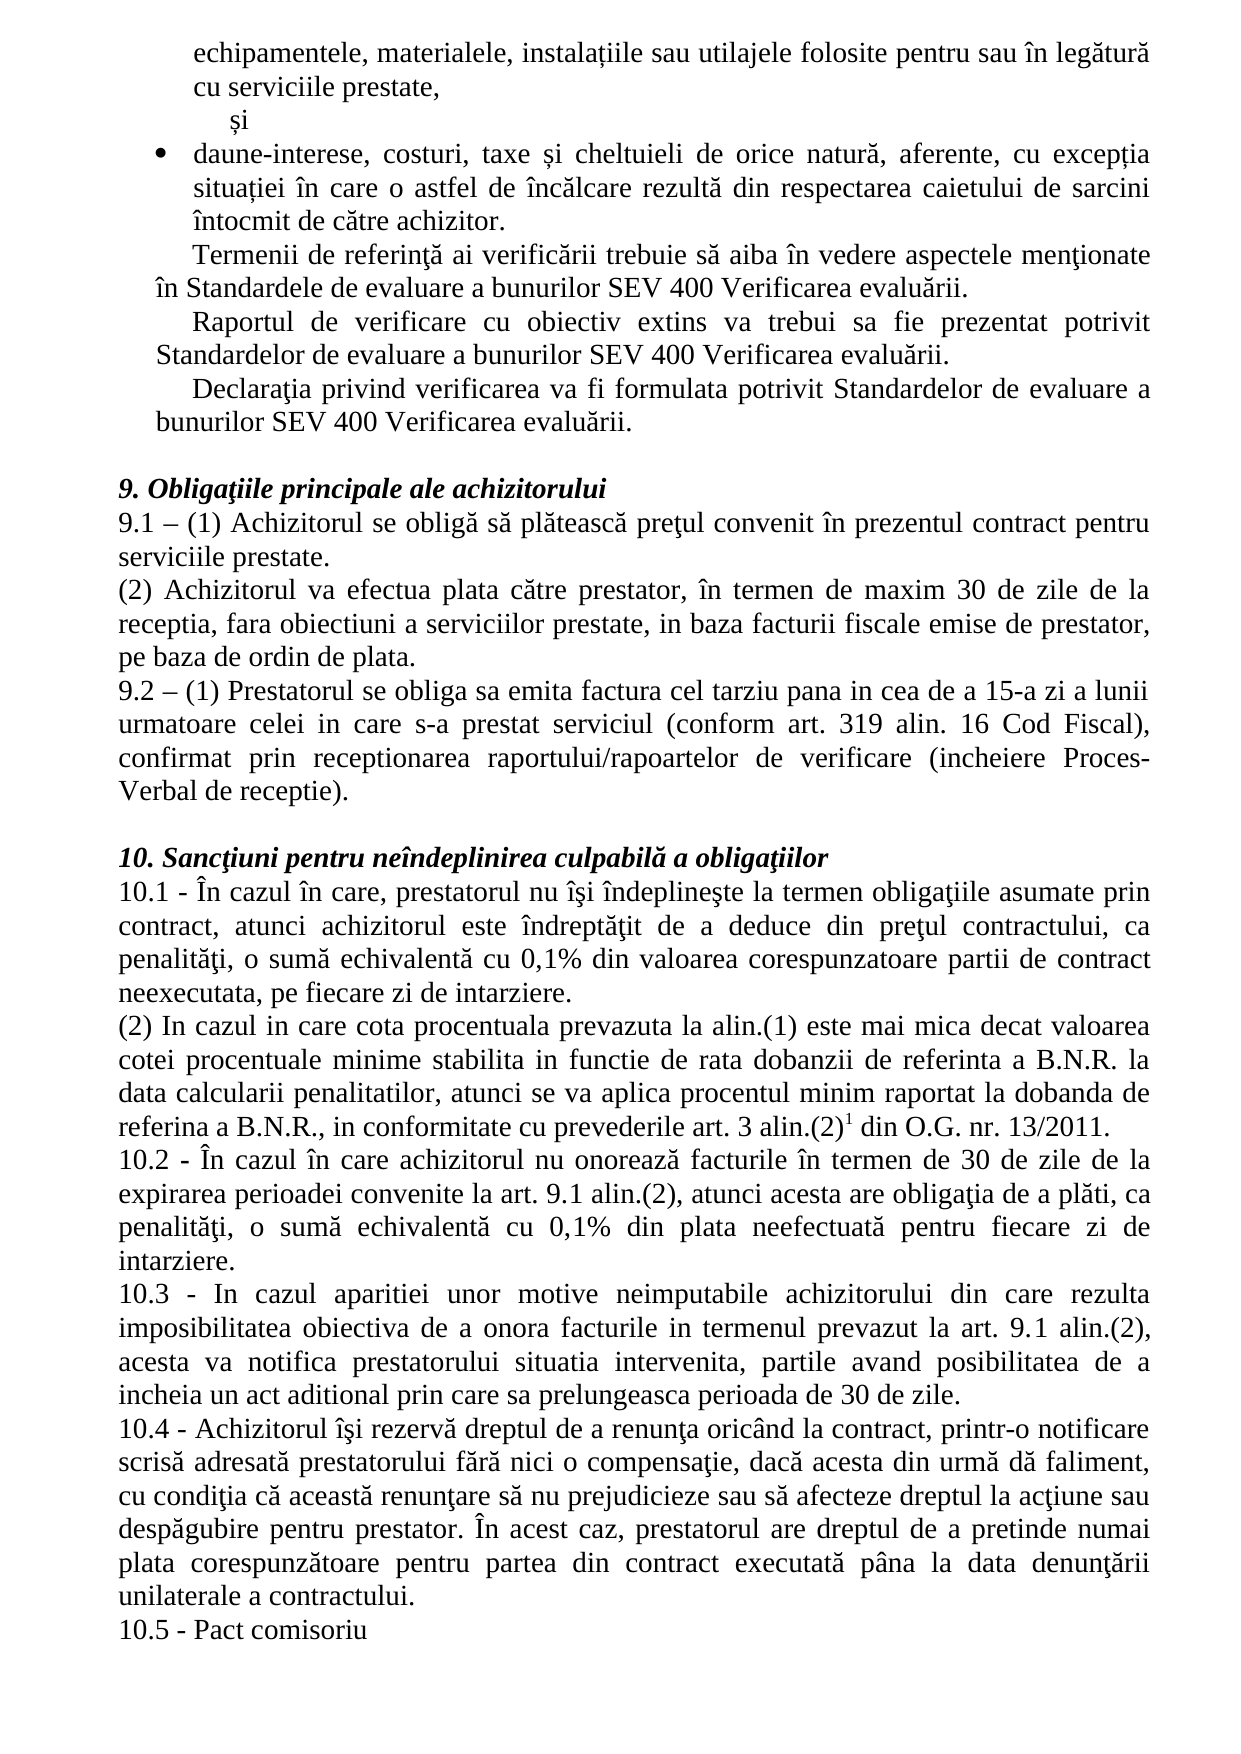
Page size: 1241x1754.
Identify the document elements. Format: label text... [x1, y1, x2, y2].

list Raportul de verificare cu obiectiv extins va trebui sa fie prezentat potrivit Standardelor de evaluare a bunurilor SEV 400 Verificarea evaluării. [156, 304, 1152, 371]
text 10.2 - În cazul în care achizitorul nu onorează facturile în termen de 30 de zile de la expirarea perioadei convenite la art. 9.1 alin.(2), atunci acesta are obligaţia de a plăti, ca penalităţi, o sumă echivalentă cu 0,1% din plata neefectuată pentru fiecare zi de intarziere. [118, 1142, 1152, 1277]
text 10. Sancţiuni pentru neîndeplinirea culpabilă a obligaţiilor [118, 841, 1152, 874]
text 9.2 – (1) Prestatorul se obliga sa emita factura cel tarziu pana in cea de a 15-a zi a lunii urmatoare celei in care s-a prestat serviciul (conform art. 319 alin. 16 Cod Fiscal), confirmat prin receptionarea raportului/rapoartelor de verificare (incheiere Proces-Verbal de receptie). [118, 673, 1152, 807]
text 9.1 – (1) Achizitorul se obligă să plătească preţul convenit în prezentul contract pentru serviciile prestate. [118, 505, 1152, 572]
text (2) Achizitorul va efectua plata către prestator, în termen de maxim 30 de zile de la receptia, fara obiectiuni a serviciilor prestate, in baza facturii fiscale emise de prestator, pe baza de ordin de plata. [118, 572, 1152, 673]
text (2) In cazul in care cota procentuala prevazuta la alin.(1) este mai mica decat valoarea cotei procentuale minime stabilita in functie de rata dobanzii de referinta a B.N.R. la data calcularii penalitatilor, atunci se va aplica procentul minim raportat la dobanda de referina a B.N.R., in conformitate cu prevederile art. 3 alin.(2)1 din O.G. nr. 13/2011. [118, 1008, 1152, 1142]
text 10.4 - Achizitorul îşi rezervă dreptul de a renunţa oricând la contract, printr-o notificare scrisă adresată prestatorului fără nici o compensaţie, dacă acesta din urmă dă faliment, cu condiţia că această renunţare să nu prejudicieze sau să afecteze dreptul la acţiune sau despăgubire pentru prestator. În acest caz, prestatorul are dreptul de a pretinde numai plata corespunzătoare pentru partea din contract executată pâna la data denunţării unilaterale a contractului. [118, 1411, 1152, 1612]
list Declaraţia privind verificarea va fi formulata potrivit Standardelor de evaluare a bunurilor SEV 400 Verificarea evaluării. [156, 371, 1152, 438]
text 10.5 - Pact comisoriu [118, 1612, 1152, 1646]
text 9. Obligaţiile principale ale achizitorului [118, 472, 1152, 505]
text 10.1 - În cazul în care, prestatorul nu îşi îndeplineşte la termen obligaţiile asumate prin contract, atunci achizitorul este îndreptăţit de a deduce din preţul contractului, ca penalităţi, o sumă echivalentă cu 0,1% din valoarea corespunzatoare partii de contract neexecutata, pe fiecare zi de intarziere. [118, 874, 1152, 1008]
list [156, 35, 1152, 102]
text 10.3 - In cazul aparitiei unor motive neimputabile achizitorului din care rezulta imposibilitatea obiectiva de a onora facturile in termenul prevazut la art. 9.1 alin.(2), acesta va notifica prestatorului situatia intervenita, partile avand posibilitatea de a incheia un act aditional prin care sa prelungeasca perioada de 30 de zile. [118, 1277, 1152, 1411]
text și [229, 102, 1152, 136]
list daune-interese, costuri, taxe și cheltuieli de orice natură, aferente, cu excepția situației în care o astfel de încălcare rezultă din respectarea caietului de sarcini întocmit de către achizitor. [156, 136, 1152, 237]
list Termenii de referinţă ai verificării trebuie să aiba în vedere aspectele menţionate în Standardele de evaluare a bunurilor SEV 400 Verificarea evaluării. [156, 237, 1152, 304]
